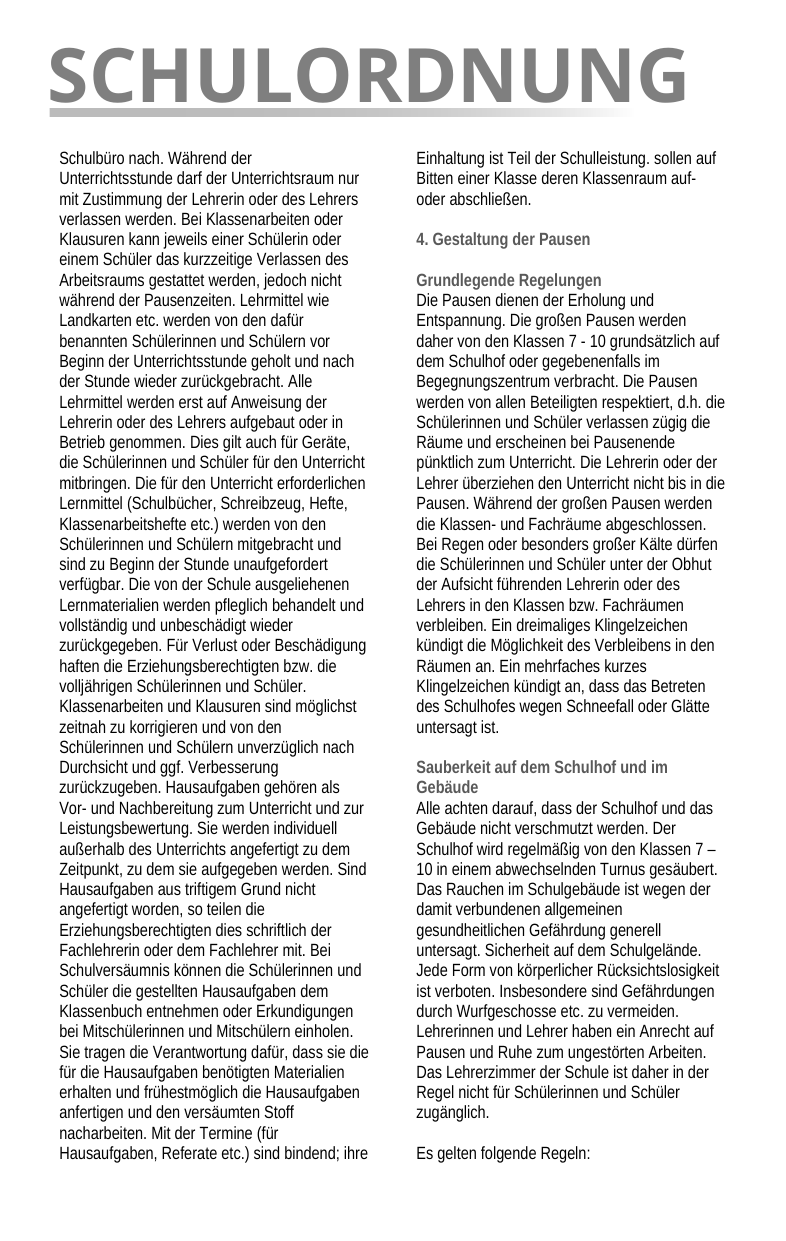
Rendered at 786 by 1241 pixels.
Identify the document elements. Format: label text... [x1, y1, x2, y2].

text Sauberkeit auf dem Schulhof und im Gebäude [416, 757, 726, 798]
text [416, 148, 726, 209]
text Grundlegende Regelungen [416, 269, 726, 290]
text Es gelten folgende Regeln: [416, 1143, 726, 1163]
text Die Pausen dienen der Erholung und Entspannung. Die großen Pausen werden daher von den Klassen 7 - 10 grundsätzlich auf dem Schulhof oder gegebenenfalls im Begegnungszentrum verbracht. Die Pausen werden von allen Beteiligten respektiert, d.h. die Schülerinnen und Schüler verlassen zügig die Räume und erscheinen bei Pausenende pünktlich zum Unterricht. Die Lehrerin oder der Lehrer überziehen den Unterricht nicht bis in die Pausen. Während der großen Pausen werden die Klassen- und Fachräume abgeschlossen. Bei Regen oder besonders großer Kälte dürfen die Schülerinnen und Schüler unter der Obhut der Aufsicht führenden Lehrerin oder des Lehrers in den Klassen bzw. Fachräumen verbleiben. Ein dreimaliges Klingelzeichen kündigt die Möglichkeit des Verbleibens in den Räumen an. Ein mehrfaches kurzes Klingelzeichen kündigt an, dass das Betreten des Schulhofes wegen Schneefall oder Glätte untersagt ist. [416, 290, 726, 737]
text Alle achten darauf, dass der Schulhof und das Gebäude nicht verschmutzt werden. Der Schulhof wird regelmäßig von den Klassen 7 – 10 in einem abwechselnden Turnus gesäubert. Das Rauchen im Schulgebäude ist wegen der damit verbundenen allgemeinen gesundheitlichen Gefährdung generell untersagt. Sicherheit auf dem Schulgelände. Jede Form von körperlicher Rücksichtslosigkeit ist verboten. Insbesondere sind Gefährdungen durch Wurfgeschosse etc. zu vermeiden. Lehrerinnen und Lehrer haben ein Anrecht auf Pausen und Ruhe zum ungestörten Arbeiten. Das Lehrerzimmer der Schule ist daher in der Regel nicht für Schülerinnen und Schüler zugänglich. [416, 798, 726, 1123]
text 4. Gestaltung der Pausen [416, 229, 726, 249]
